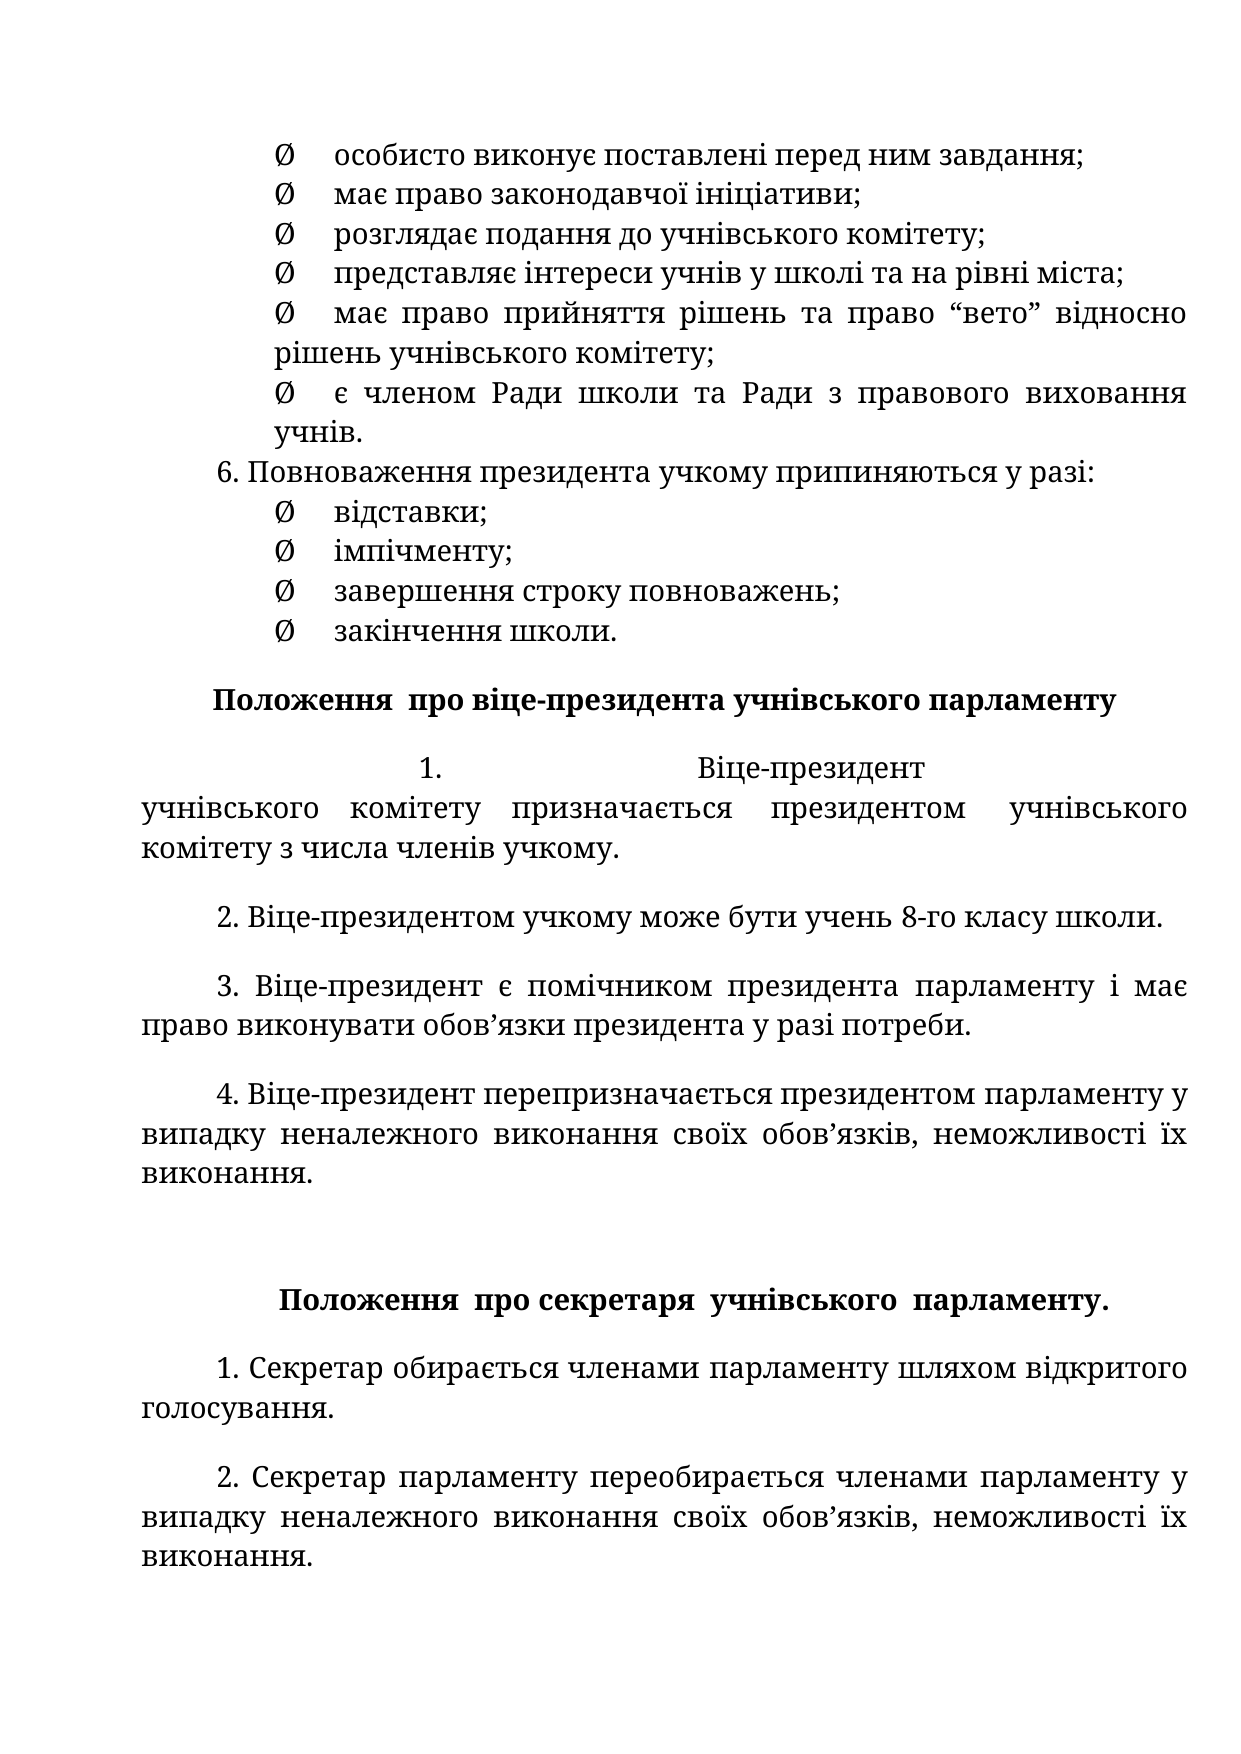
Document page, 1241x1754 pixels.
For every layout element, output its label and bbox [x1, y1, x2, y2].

table_header [125, 118, 1203, 1591]
